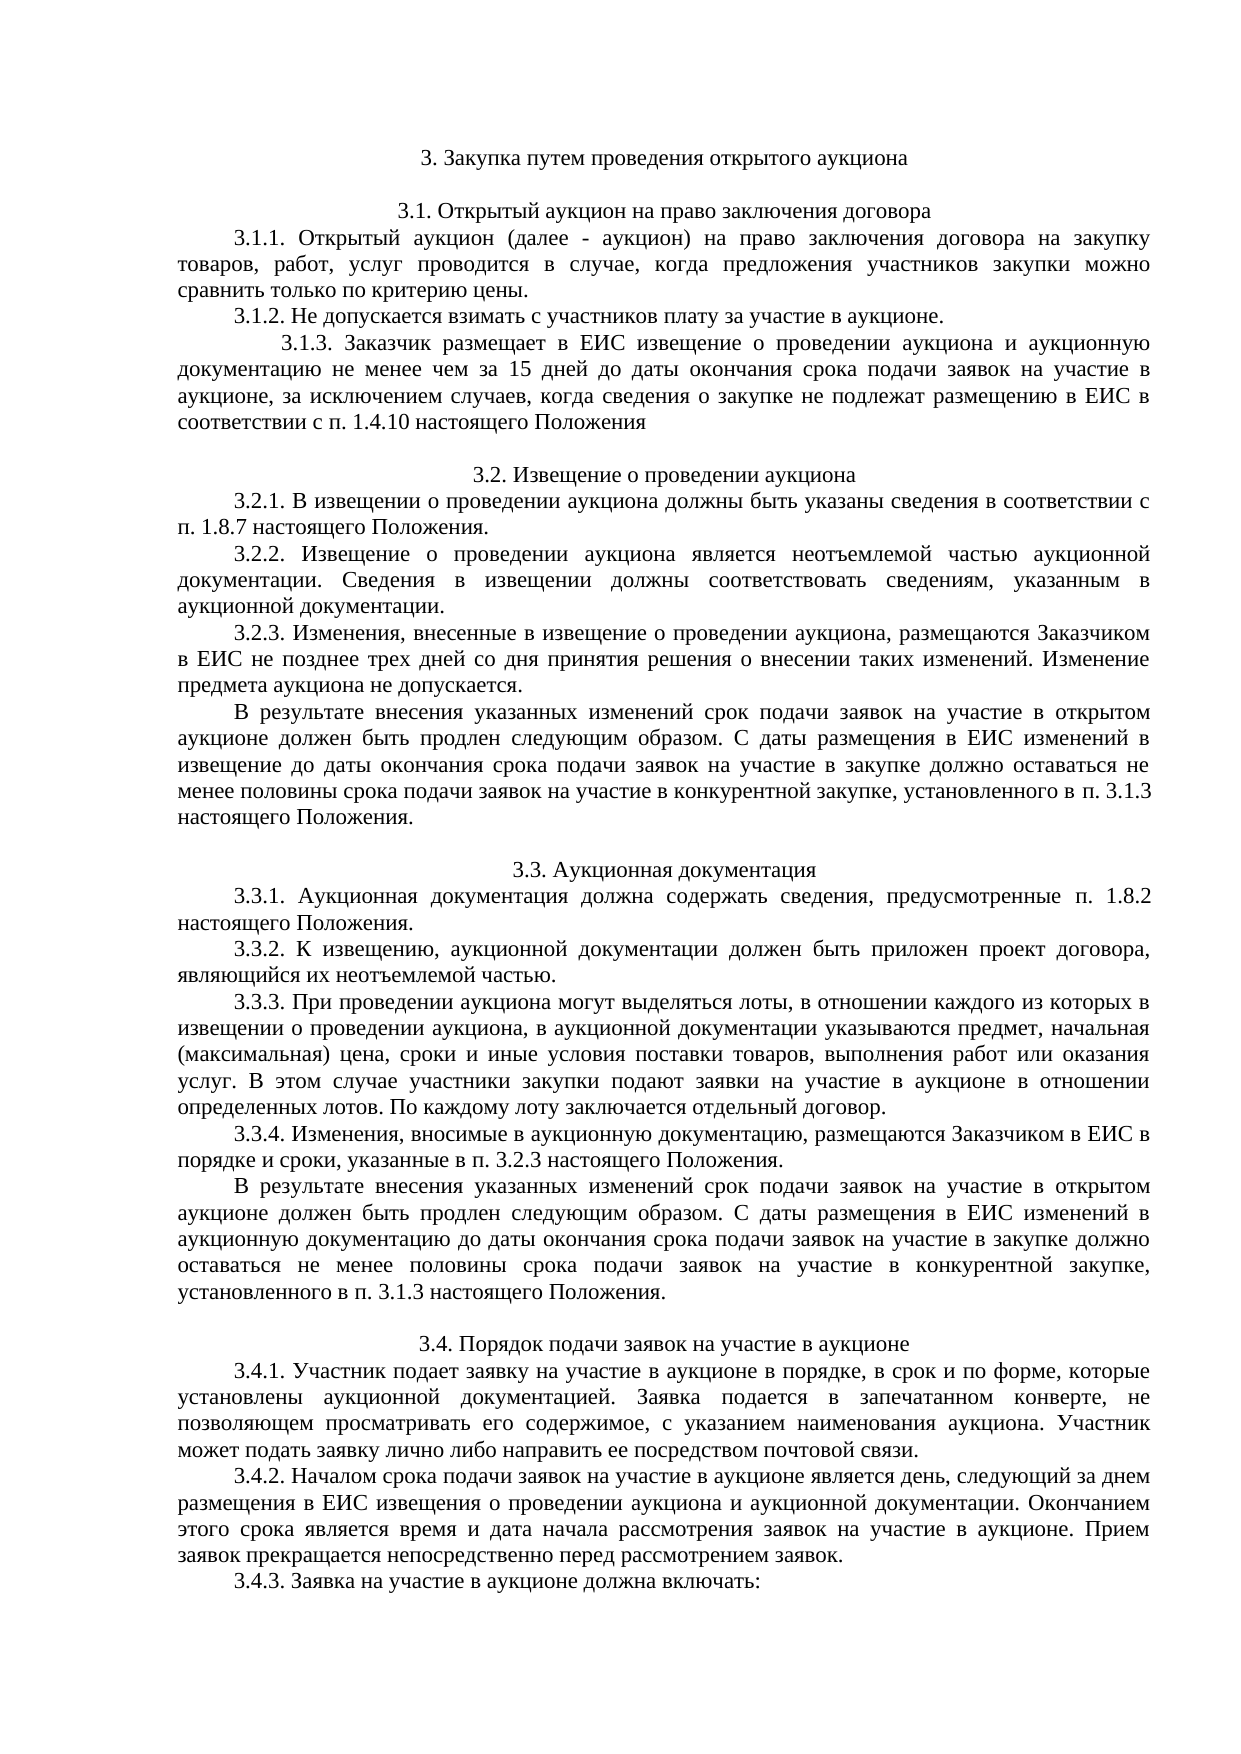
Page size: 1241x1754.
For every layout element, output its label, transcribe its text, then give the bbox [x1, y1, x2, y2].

text 3.1.3. Заказчик размещает в ЕИС извещение о проведении аукциона и аукционную документацию не менее чем за 15 дней до даты окончания срока подачи заявок на участие в аукционе, за исключением случаев, когда сведения о закупке не подлежат размещению в ЕИС в соответствии с п. 1.4.10 настоящего Положения [177, 329, 1152, 434]
text 3.1. Открытый аукцион на право заключения договора [177, 197, 1152, 223]
text 3.2.2. Извещение о проведении аукциона является неотъемлемой частью аукционной документации. Сведения в извещении должны соответствовать сведениям, указанным в аукционной документации. [177, 540, 1152, 619]
text 3.1.2. Не допускается взимать с участников плату за участие в аукционе. [177, 303, 1152, 329]
text 3.3.4. Изменения, вносимые в аукционную документацию, размещаются Заказчиком в ЕИС в порядке и сроки, указанные в п. 3.2.3 настоящего Положения. [177, 1119, 1152, 1172]
text 3.4.1. Участник подает заявку на участие в аукционе в порядке, в срок и по форме, которые установлены аукционной документацией. Заявка подается в запечатанном конверте, не позволяющем просматривать его содержимое, с указанием наименования аукциона. Участник может подать заявку лично либо направить ее посредством почтовой связи. [177, 1357, 1152, 1462]
text 3.2.3. Изменения, внесенные в извещение о проведении аукциона, размещаются Заказчиком в ЕИС не позднее трех дней со дня принятия решения о внесении таких изменений. Изменение предмета аукциона не допускается. [177, 619, 1152, 698]
text 3.2.1. В извещении о проведении аукциона должны быть указаны сведения в соответствии с п. 1.8.7 настоящего Положения. [177, 487, 1152, 540]
text 3.1.1. Открытый аукцион (далее - аукцион) на право заключения договора на закупку товаров, работ, услуг проводится в случае, когда предложения участников закупки можно сравнить только по критерию цены. [177, 223, 1152, 303]
text 3.3.2. К извещению, аукционной документации должен быть приложен проект договора, являющийся их неотъемлемой частью. [177, 935, 1152, 988]
text 3. Закупка путем проведения открытого аукциона [177, 144, 1152, 171]
text 3.4.3. Заявка на участие в аукционе должна включать: [177, 1568, 1152, 1594]
text В результате внесения указанных изменений срок подачи заявок на участие в открытом аукционе должен быть продлен следующим образом. С даты размещения в ЕИС изменений в аукционную документацию до даты окончания срока подачи заявок на участие в закупке должно оставаться не менее половины срока подачи заявок на участие в конкурентной закупке, установленного в п. 3.1.3 настоящего Положения. [177, 1172, 1152, 1304]
text В результате внесения указанных изменений срок подачи заявок на участие в открытом аукционе должен быть продлен следующим образом. С даты размещения в ЕИС изменений в извещение до даты окончания срока подачи заявок на участие в закупке должно оставаться не менее половины срока подачи заявок на участие в конкурентной закупке, установленного в п. 3.1.3 настоящего Положения. [177, 698, 1152, 830]
text 3.3. Аукционная документация [177, 856, 1152, 882]
text 3.4.2. Началом срока подачи заявок на участие в аукционе является день, следующий за днем размещения в ЕИС извещения о проведении аукциона и аукционной документации. Окончанием этого срока является время и дата начала рассмотрения заявок на участие в аукционе. Прием заявок прекращается непосредственно перед рассмотрением заявок. [177, 1462, 1152, 1568]
text 3.3.1. Аукционная документация должна содержать сведения, предусмотренные п. 1.8.2 настоящего Положения. [177, 882, 1152, 935]
text 3.4. Порядок подачи заявок на участие в аукционе [177, 1330, 1152, 1357]
text 3.3.3. При проведении аукциона могут выделяться лоты, в отношении каждого из которых в извещении о проведении аукциона, в аукционной документации указываются предмет, начальная (максимальная) цена, сроки и иные условия поставки товаров, выполнения работ или оказания услуг. В этом случае участники закупки подают заявки на участие в аукционе в отношении определенных лотов. По каждому лоту заключается отдельный договор. [177, 988, 1152, 1119]
text 3.2. Извещение о проведении аукциона [177, 461, 1152, 487]
